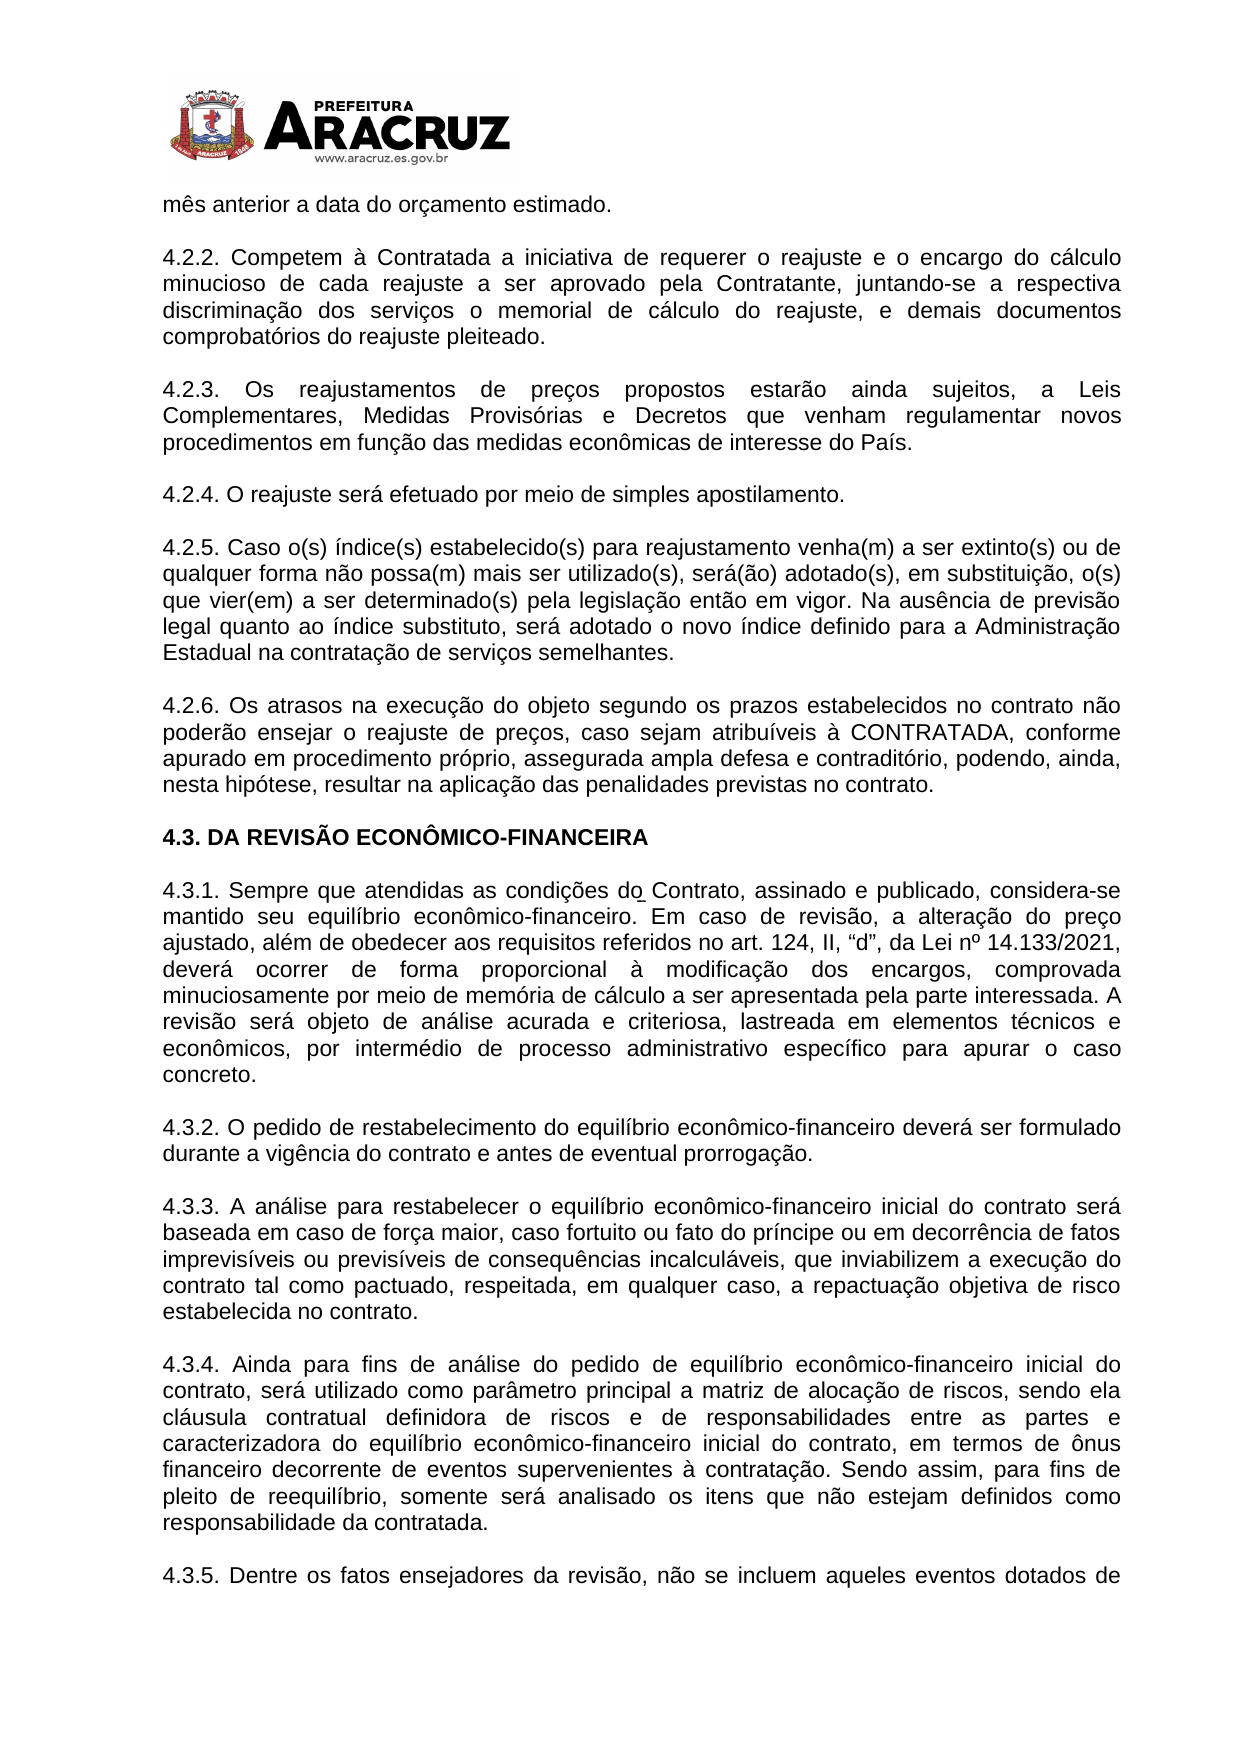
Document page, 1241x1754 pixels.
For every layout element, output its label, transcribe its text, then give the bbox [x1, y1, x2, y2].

text 4.3.2. O pedido de restabelecimento do equilíbrio econômico-financeiro deverá ser formulado durante a vigência do contrato e antes de eventual prorrogação. [162, 1114, 1122, 1166]
text 4.3.3. A análise para restabelecer o equilíbrio econômico-financeiro inicial do contrato será baseada em caso de força maior, caso fortuito ou fato do príncipe ou em decorrência de fatos imprevisíveis ou previsíveis de consequências incalculáveis, que inviabilizem a execução do contrato tal como pactuado, respeitada, em qualquer caso, a repactuação objetiva de risco estabelecida no contrato. [162, 1193, 1122, 1324]
subtitle 4.2.4. O reajuste será efetuado por meio de simples apostilamento. [162, 481, 1122, 508]
subtitle 4.2.3. Os reajustamentos de preços propostos estarão ainda sujeitos, a Leis Complementares, Medidas Provisórias e Decretos que venham regulamentar novos procedimentos em função das medidas econômicas de interesse do País. [162, 376, 1122, 455]
subtitle 4.2.2. Competem à Contratada a iniciativa de requerer o reajuste e o encargo do cálculo minucioso de cada reajuste a ser aprovado pela Contratante, juntando-se a respectiva discriminação dos serviços o memorial de cálculo do reajuste, e demais documentos comprobatórios do reajuste pleiteado. [162, 244, 1122, 349]
picture [166, 76, 519, 183]
subtitle 4.2.6. Os atrasos na execução do objeto segundo os prazos estabelecidos no contrato não poderão ensejar o reajuste de preços, caso sejam atribuíveis à CONTRATADA, conforme apurado em procedimento próprio, assegurada ampla defesa e contraditório, podendo, ainda, nesta hipótese, resultar na aplicação das penalidades previstas no contrato. [162, 692, 1122, 797]
subtitle I = Idem ao Io, porém relativo ao mês em que completar periodicidade anual em relação ao mês anterior a data do orçamento estimado. [162, 191, 1122, 218]
subtitle 4.2.5. Caso o(s) índice(s) estabelecido(s) para reajustamento venha(m) a ser extinto(s) ou de qualquer forma não possa(m) mais ser utilizado(s), será(ão) adotado(s), em substituição, o(s) que vier(em) a ser determinado(s) pela legislação então em vigor. Na ausência de previsão legal quanto ao índice substituto, será adotado o novo índice definido para a Administração Estadual na contratação de serviços semelhantes. [162, 534, 1122, 666]
text 4.3.1. Sempre que atendidas as condições do Contrato, assinado e publicado, considera-se mantido seu equilíbrio econômico-financeiro. Em caso de revisão, a alteração do preço ajustado, além de obedecer aos requisitos referidos no art. 124, II, “d”, da Lei nº 14.133/2021, deverá ocorrer de forma proporcional à modificação dos encargos, comprovada minuciosamente por meio de memória de cálculo a ser apresentada pela parte interessada. A revisão será objeto de análise acurada e criteriosa, lastreada em elementos técnicos e econômicos, por intermédio de processo administrativo específico para apurar o caso concreto. [162, 877, 1122, 1087]
text 4.3. DA REVISÃO ECONÔMICO-FINANCEIRA [162, 824, 1122, 850]
text 4.3.4. Ainda para fins de análise do pedido de equilíbrio econômico-financeiro inicial do contrato, será utilizado como parâmetro principal a matriz de alocação de riscos, sendo ela cláusula contratual definidora de riscos e de responsabilidades entre as partes e caracterizadora do equilíbrio econômico-financeiro inicial do contrato, em termos de ônus financeiro decorrente de eventos supervenientes à contratação. Sendo assim, para fins de pleito de reequilíbrio, somente será analisado os itens que não estejam definidos como responsabilidade da contratada. [162, 1351, 1122, 1535]
